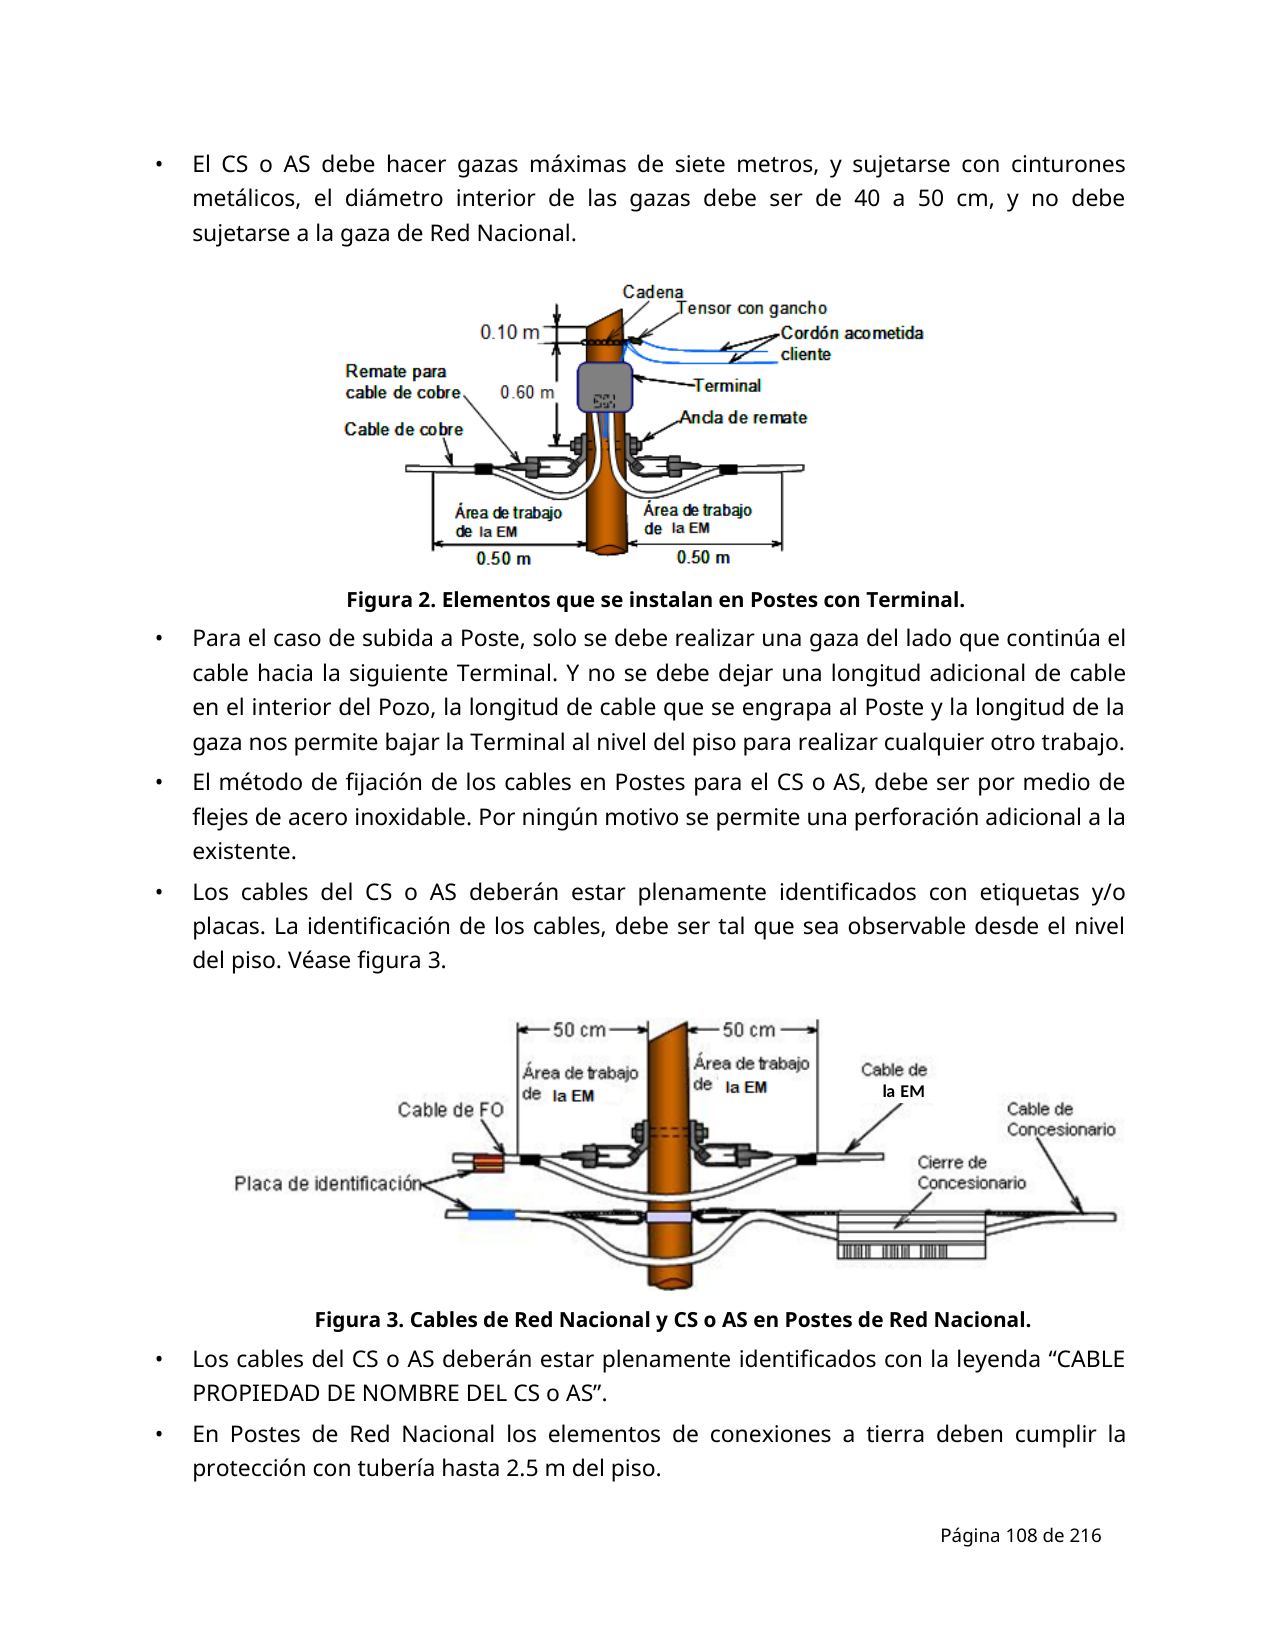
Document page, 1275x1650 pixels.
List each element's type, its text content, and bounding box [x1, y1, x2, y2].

text Figura 3. Cables de Red Nacional y CS o AS en Postes de Red Nacional. [219, 1305, 1127, 1334]
picture [325, 257, 950, 582]
text • Para el caso de subida a Poste, solo se debe realizar una gaza del lado que continúa el cable hacia la siguiente Terminal. Y no se debe dejar una longitud adicional de cable en el interior del Pozo, la longitud de cable que se engrapa al Poste y la longitud de la gaza nos permite bajar la Terminal al nivel del piso para realizar cualquier otro trabajo. [154, 622, 1127, 757]
text • El CS o AS debe hacer gazas máximas de siete metros, y sujetarse con cinturones metálicos, el diámetro interior de las gazas debe ser de 40 a 50 cm, y no debe sujetarse a la gaza de Red Nacional. [154, 148, 1127, 248]
text • Los cables del CS o AS deberán estar plenamente identificados con la leyenda “CABLE PROPIEDAD DE NOMBRE DEL CS o AS”. [154, 1343, 1127, 1408]
text • Los cables del CS o AS deberán estar plenamente identificados con etiquetas y/o placas. La identificación de los cables, debe ser tal que sea observable desde el nivel del piso. Véase figura 3. [154, 876, 1127, 976]
text • En Postes de Red Nacional los elementos de conexiones a tierra deben cumplir la protección con tubería hasta 2.5 m del piso. [154, 1418, 1127, 1483]
text Figura 2. Elementos que se instalan en Postes con Terminal. [184, 585, 1127, 613]
text • El método de fijación de los cables en Postes para el CS o AS, debe ser por medio de flejes de acero inoxidable. Por ningún motivo se permite una perforación adicional a la existente. [154, 766, 1127, 866]
